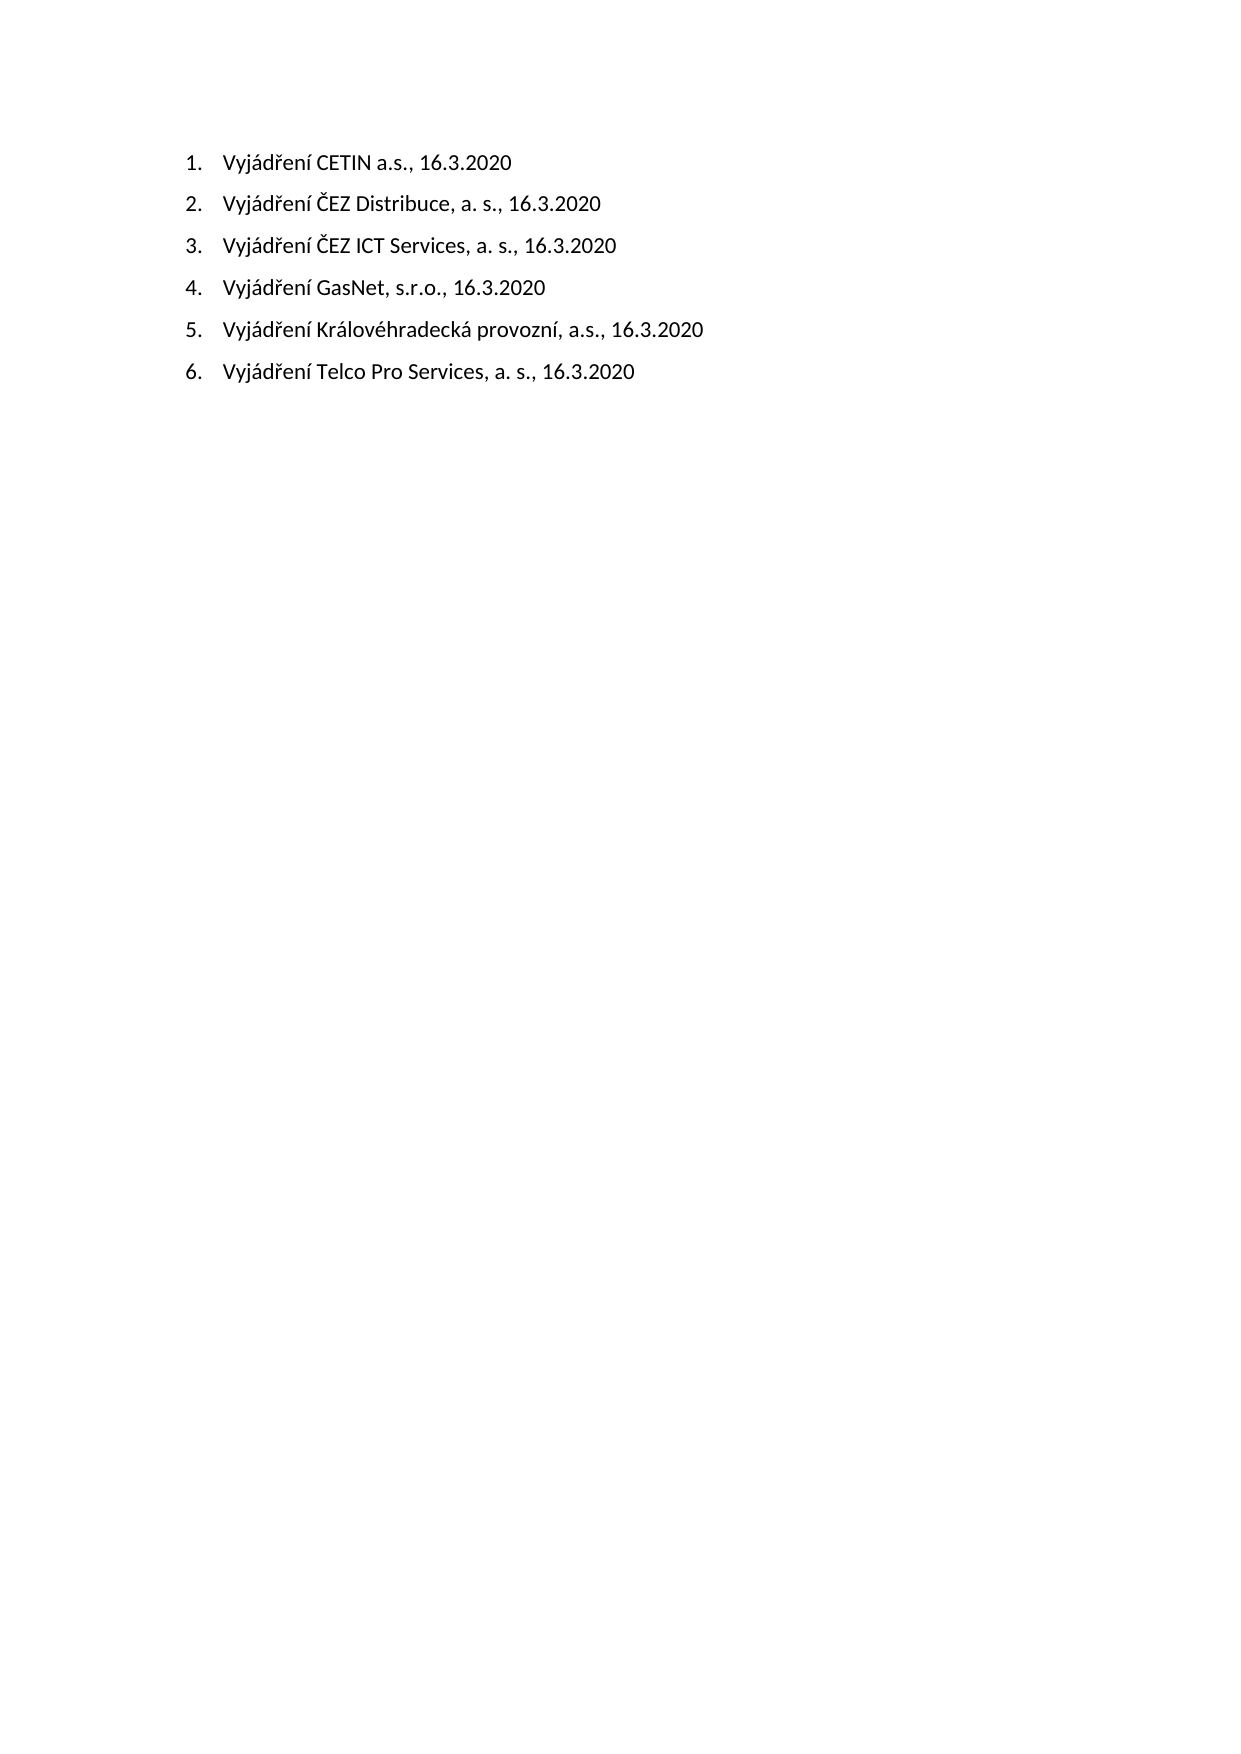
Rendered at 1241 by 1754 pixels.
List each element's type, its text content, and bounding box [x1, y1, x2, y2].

list Vyjádření Královéhradecká provozní, a.s., 16.3.2020 [185, 316, 1093, 343]
list Vyjádření CETIN a.s., 16.3.2020 [185, 148, 1093, 176]
list Vyjádření ČEZ ICT Services, a. s., 16.3.2020 [185, 232, 1093, 259]
list Vyjádření Telco Pro Services, a. s., 16.3.2020 [185, 357, 1093, 386]
list Vyjádření GasNet, s.r.o., 16.3.2020 [185, 273, 1093, 302]
list Vyjádření ČEZ Distribuce, a. s., 16.3.2020 [185, 189, 1093, 218]
